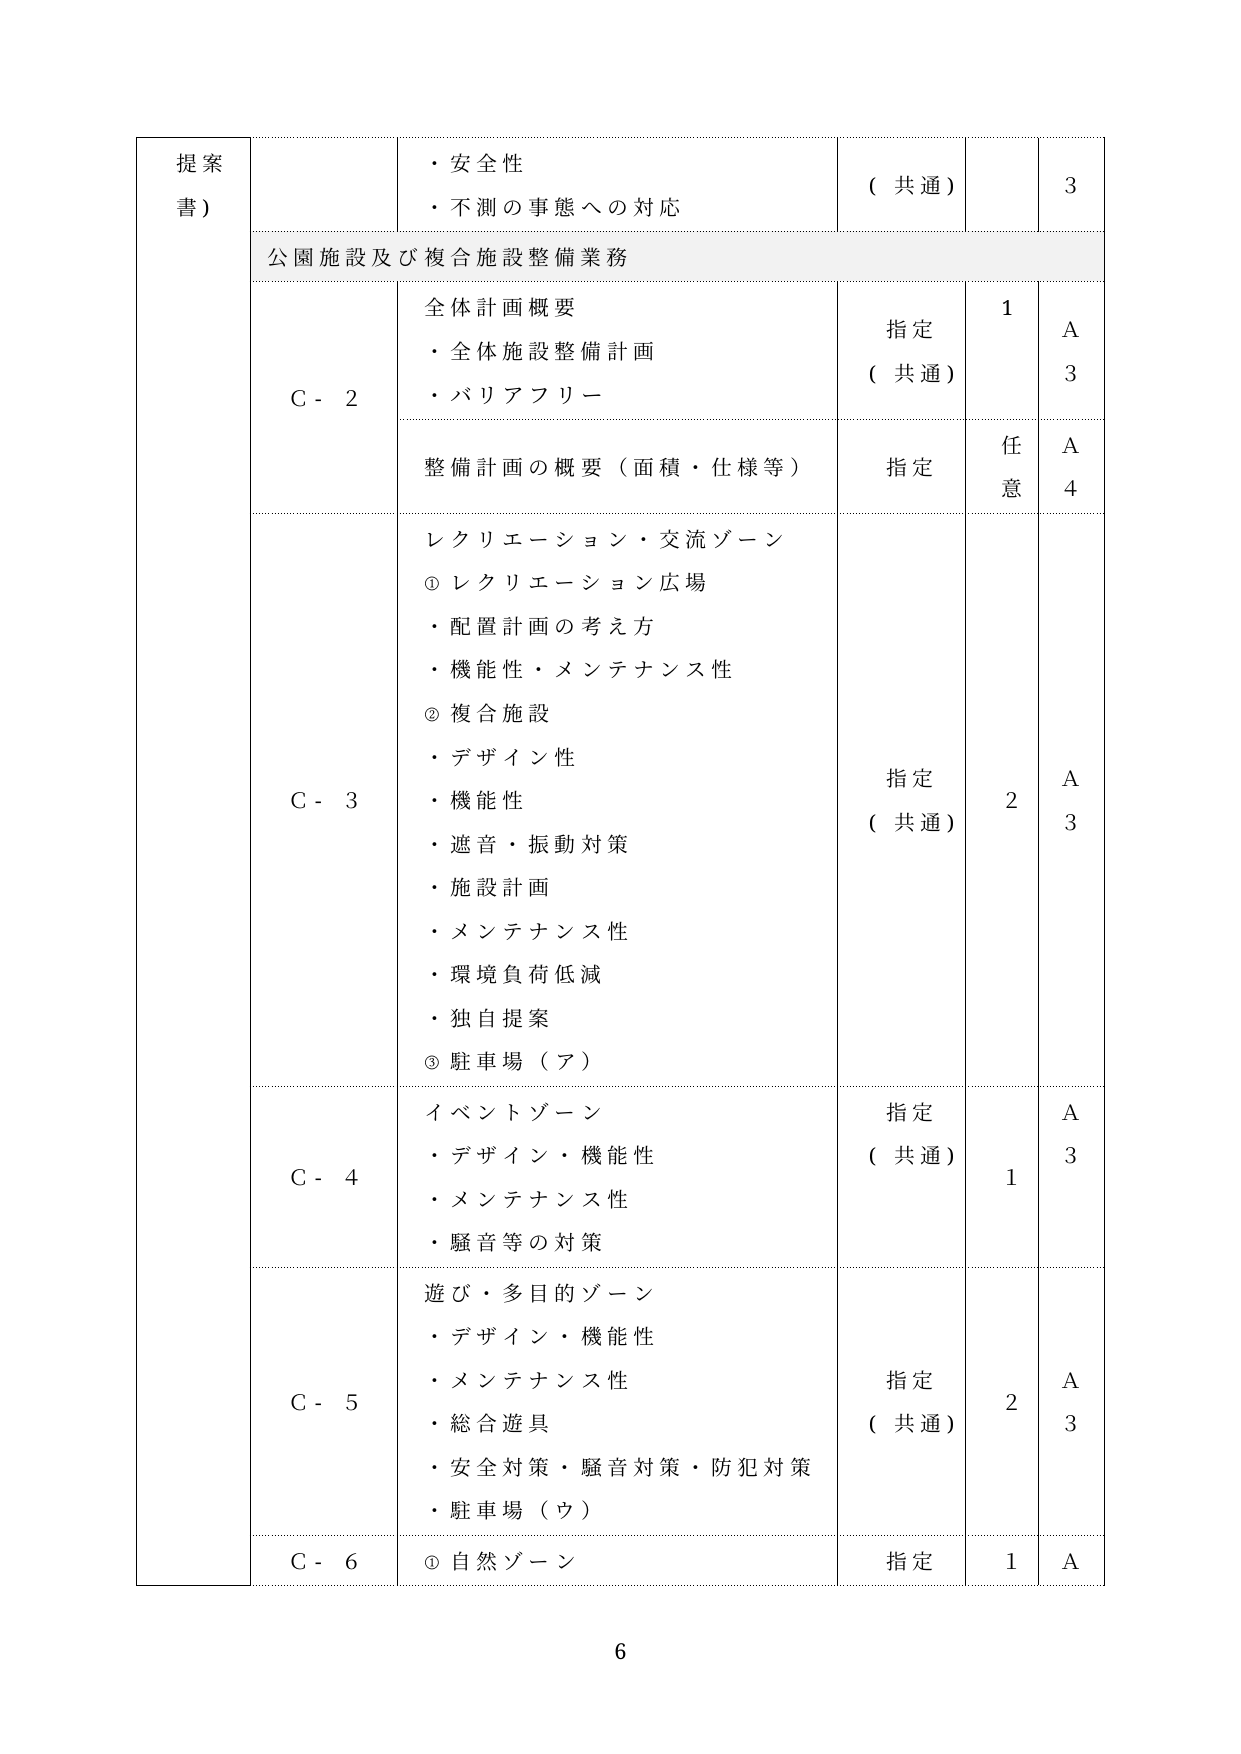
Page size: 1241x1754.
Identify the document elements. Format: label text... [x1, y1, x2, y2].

table_cell Ａ３ [1039, 1086, 1104, 1267]
table_cell Ｃ-５ [251, 1267, 397, 1535]
table_cell 整備計画の概要（面積・仕様等） [398, 419, 837, 513]
table_cell 指定 [838, 419, 965, 513]
table_cell 公園施設及び複合施設整備業務 [251, 231, 1104, 281]
table_cell 指定 (共通) [838, 1086, 965, 1267]
table_cell 指定 (共通) [838, 281, 965, 419]
table_cell 遊び・多目的ゾーン ・デザイン・機能性 ・メンテナンス性 ・総合遊具 ・安全対策・騒音対策・防犯対策 ・駐車場（ウ） [398, 1267, 837, 1535]
table_cell Ａ３ [1039, 513, 1104, 1086]
table_cell Ｃ-３ [251, 513, 397, 1086]
table_cell Ｃ-４ [251, 1086, 397, 1267]
table_cell 全体計画概要 ・全体施設整備計画 ・バリアフリー [398, 281, 837, 419]
table_cell 指定 (共通) [838, 1535, 965, 1585]
table_cell ２ [966, 513, 1038, 1086]
table_cell 指定 (共通) [838, 1267, 965, 1535]
table_cell １ [966, 137, 1038, 231]
table_cell １ [966, 1086, 1038, 1267]
table_cell 指定 (共通) [838, 137, 965, 231]
table_cell 1 [966, 281, 1038, 419]
table_cell Ｃ-２ [251, 281, 397, 513]
table_cell Ｃ-１ [251, 137, 397, 231]
table_cell Ａ３ [1039, 1535, 1104, 1585]
table_cell １ [966, 1535, 1038, 1585]
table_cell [398, 1535, 837, 1585]
table_cell Ａ３ [1039, 137, 1104, 231]
table_cell Ａ３ [1039, 1267, 1104, 1535]
table_cell Ａ４ [1039, 419, 1104, 513]
table_cell 指定 (共通) [838, 513, 965, 1086]
table_cell ２ [966, 1267, 1038, 1535]
table_cell レクリエーション・交流ゾーン ①レクリエーション広場 ・配置計画の考え方 ・機能性・メンテナンス性 ②複合施設 ・デザイン性 ・機能性 ・遮音・振動対策 ・施設計画 ・メンテナンス性 ・環境負荷低減 ・独自提案 ③駐車場（ア） [398, 513, 837, 1086]
table_cell Ａ３ [1039, 281, 1104, 419]
table_cell イベントゾーン ・デザイン・機能性 ・メンテナンス性 ・騒音等の対策 [398, 1086, 837, 1267]
table_cell 任意 [966, 419, 1038, 513]
table_cell Ｃ-６ [251, 1535, 397, 1585]
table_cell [398, 137, 837, 231]
